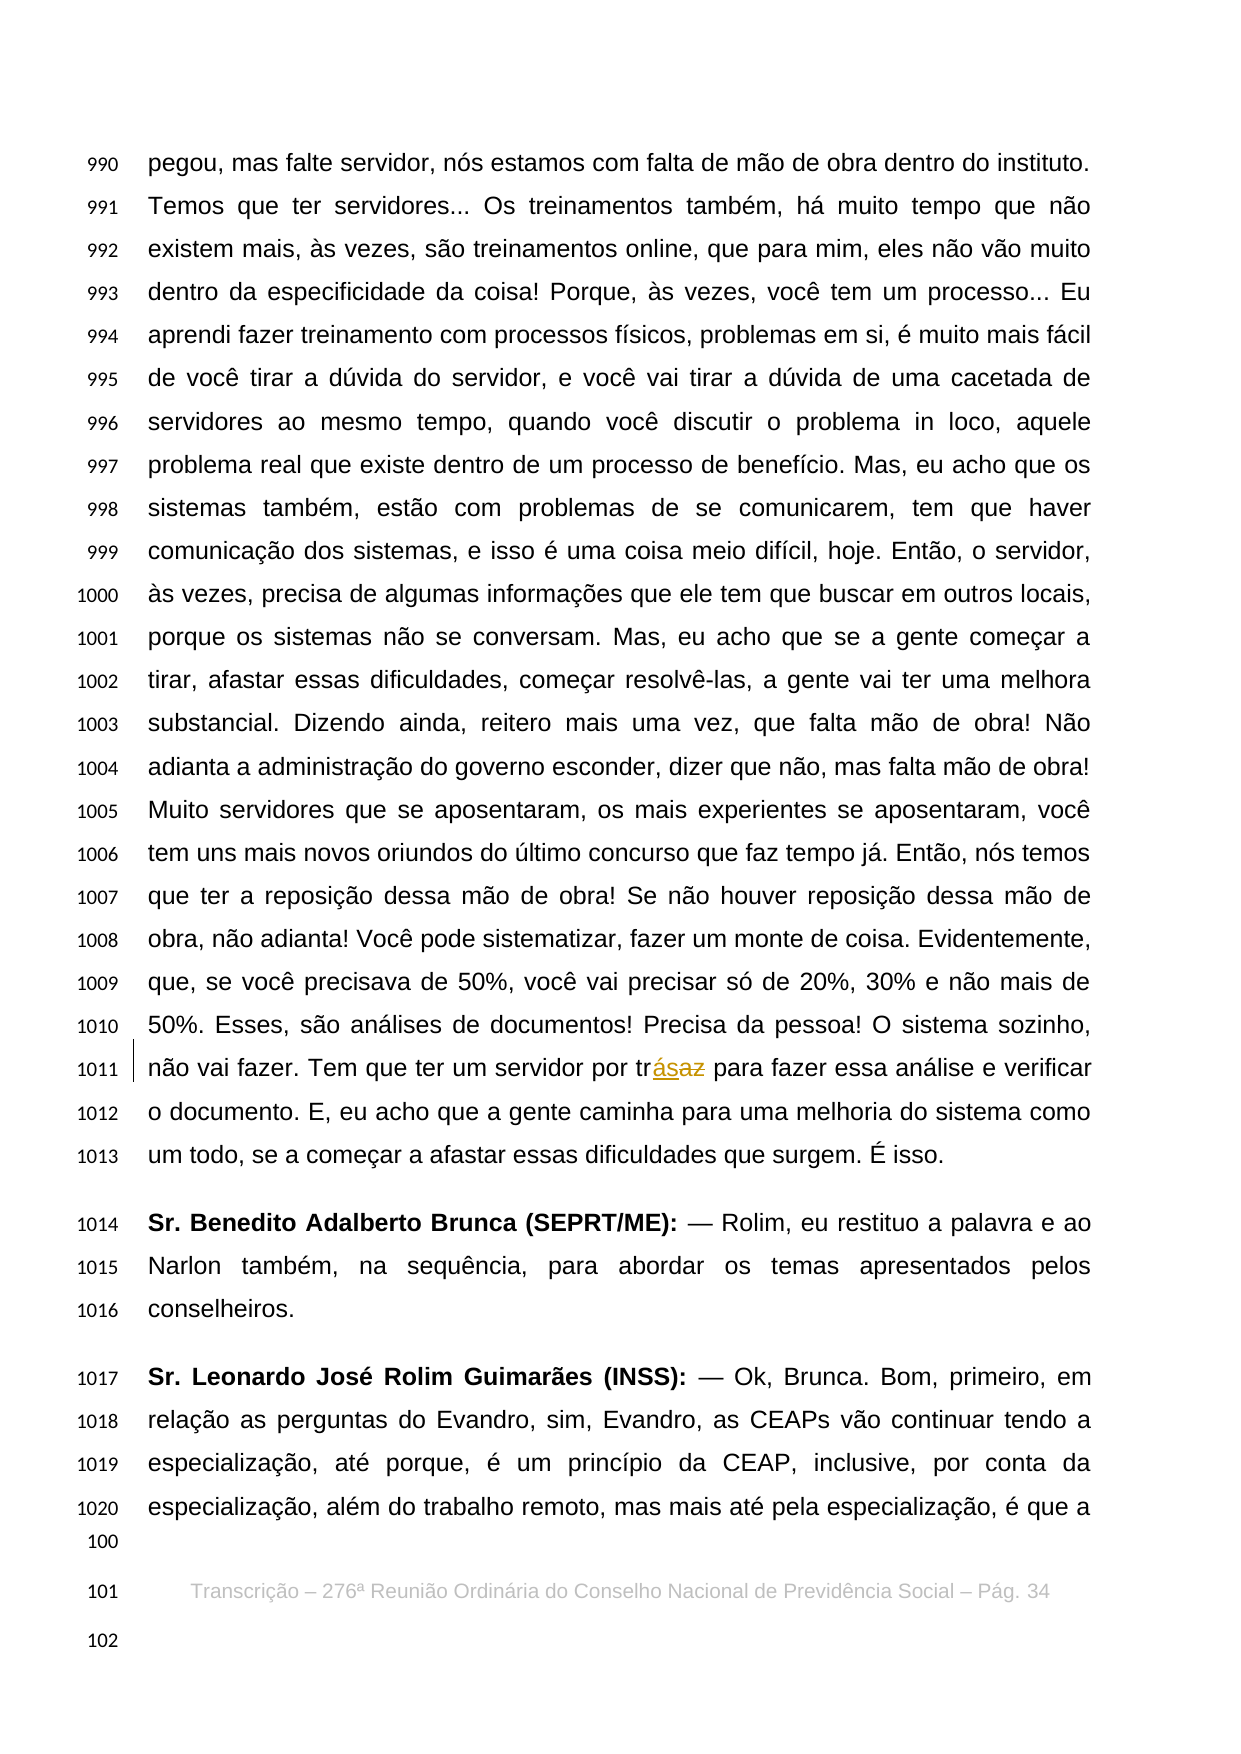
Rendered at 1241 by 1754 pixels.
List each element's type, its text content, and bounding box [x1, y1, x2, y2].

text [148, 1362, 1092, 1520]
text Sr. Benedito Adalberto Brunca (SEPRT/ME): — Rolim, eu restituo a palavra e ao Narlon também, na sequência, para abordar os temas apresentados pelos conselheiros. [148, 1208, 1092, 1323]
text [148, 148, 1092, 1168]
